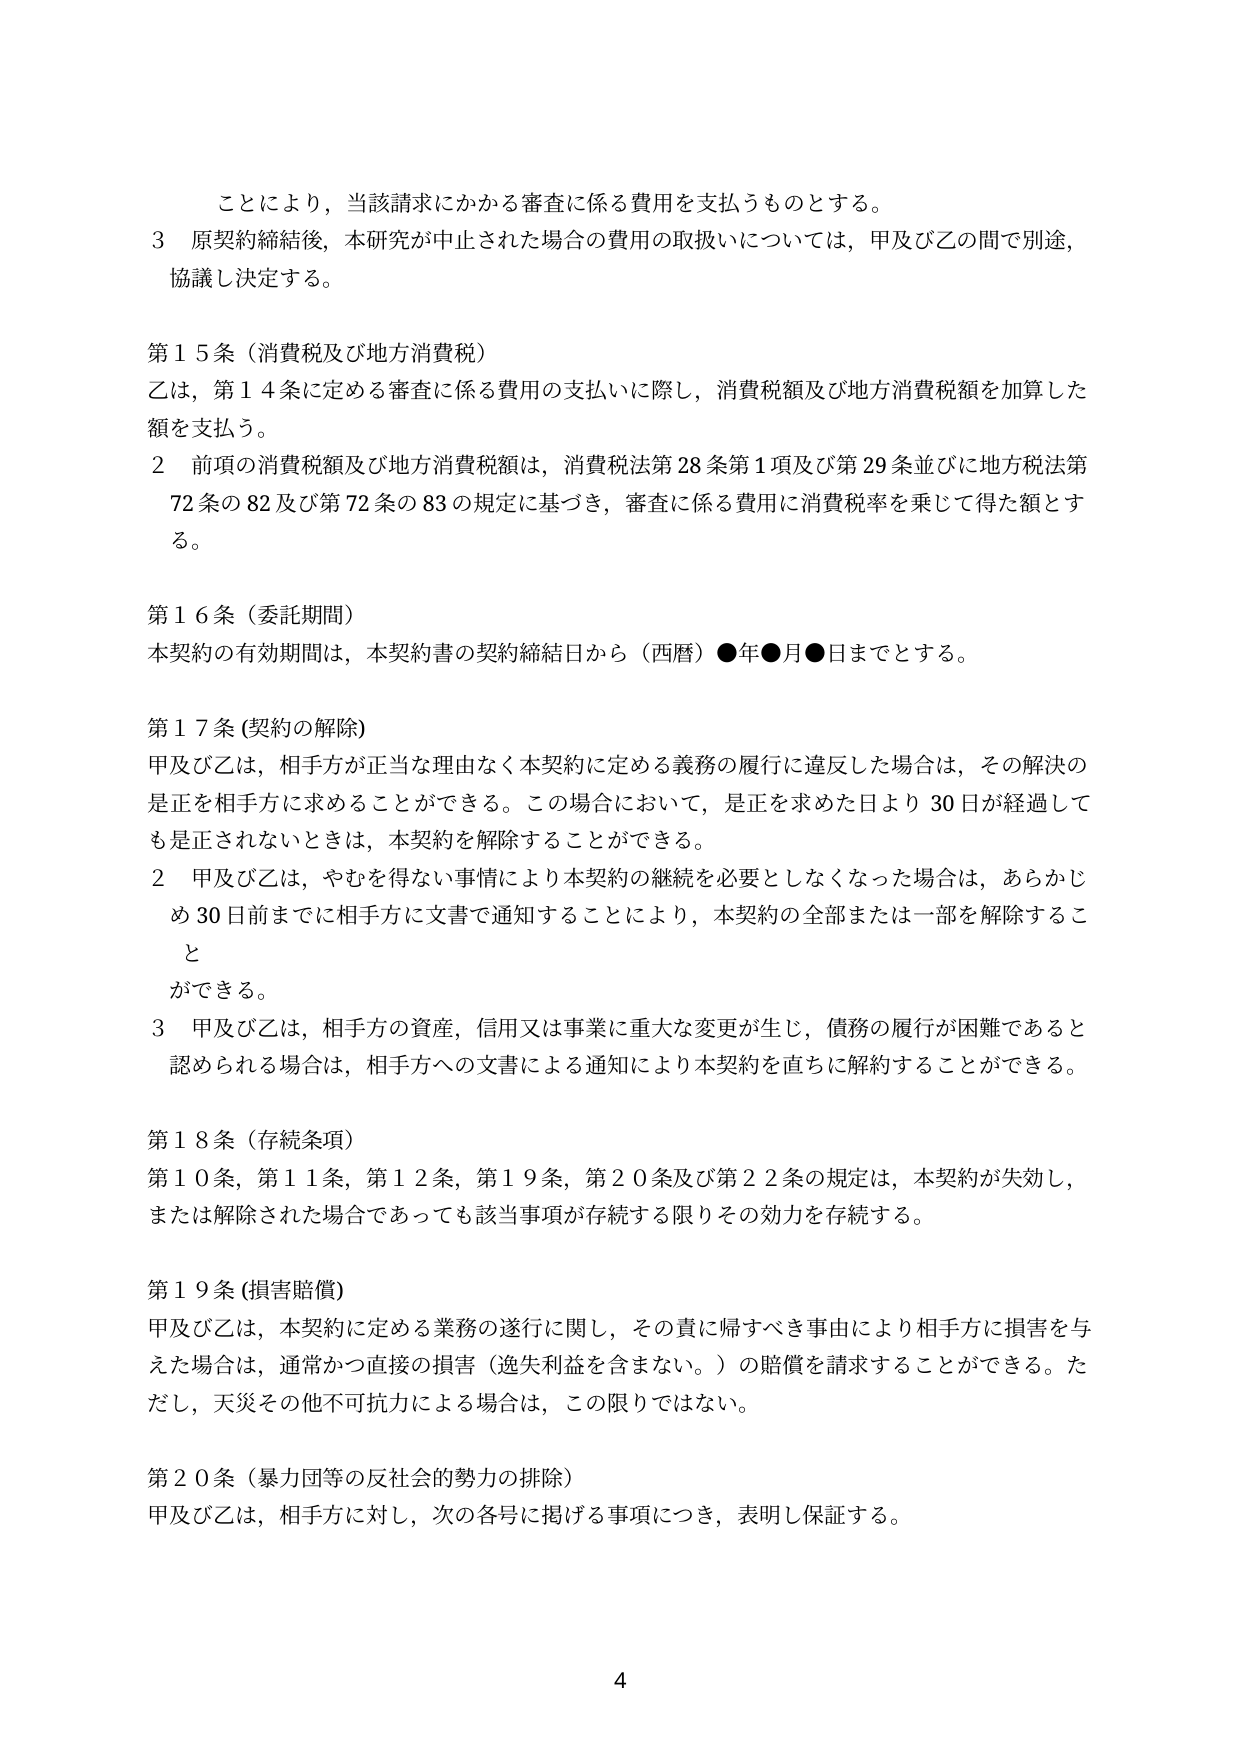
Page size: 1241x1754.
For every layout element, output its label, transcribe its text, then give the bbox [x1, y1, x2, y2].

text 第２０条（暴力団等の反社会的勢力の排除） [148, 1458, 1092, 1496]
text ３ 原契約締結後，本研究が中止された場合の費用の取扱いについては，甲及び乙の間で別途， [148, 221, 1092, 258]
text ができる。 [169, 971, 1092, 1008]
text 協議し決定する。 [169, 258, 1092, 296]
text ２ 甲及び乙は，やむを得ない事情により本契約の継続を必要としなくなった場合は，あらかじ [148, 858, 1092, 896]
text 第１５条（消費税及び地方消費税） [148, 333, 1092, 371]
text ３ 甲及び乙は，相手方の資産，信用又は事業に重大な変更が生じ，債務の履行が困難であると [148, 1008, 1092, 1046]
text る。 [169, 521, 1092, 558]
text 第１９条 (損害賠償) [148, 1271, 1092, 1308]
text 72条の82及び第72条の83の規定に基づき，審査に係る費用に消費税率を乗じて得た額とす [169, 483, 1092, 521]
text 甲及び乙は，相手方が正当な理由なく本契約に定める義務の履行に違反した場合は，その解決の是正を相手方に求めることができる。この場合において，是正を求めた日より30日が経過しても是正されないときは，本契約を解除することができる。 [148, 746, 1092, 858]
text 乙は，第１４条に定める審査に係る費用の支払いに際し，消費税額及び地方消費税額を加算した額を支払う。 [148, 371, 1092, 446]
text め30日前までに相手方に文書で通知することにより，本契約の全部または一部を解除すること [169, 896, 1092, 971]
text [169, 183, 1092, 221]
text 認められる場合は，相手方への文書による通知により本契約を直ちに解約することができる。 [169, 1046, 1092, 1083]
text 甲及び乙は，本契約に定める業務の遂行に関し，その責に帰すべき事由により相手方に損害を与えた場合は，通常かつ直接の損害（逸失利益を含まない。）の賠償を請求することができる。ただし，天災その他不可抗力による場合は，この限りではない。 [148, 1308, 1092, 1421]
text 甲及び乙は，相手方に対し，次の各号に掲げる事項につき，表明し保証する。 [148, 1496, 1092, 1533]
text 第１８条（存続条項） [148, 1121, 1092, 1158]
text 第１７条 (契約の解除) [148, 708, 1092, 746]
text ２ 前項の消費税額及び地方消費税額は，消費税法第28条第1項及び第29条並びに地方税法第 [148, 446, 1092, 483]
text 本契約の有効期間は，本契約書の契約締結日から（西暦）●年●月●日までとする。 [148, 633, 1092, 671]
text 第１６条（委託期間） [148, 596, 1092, 633]
text 第１０条，第１１条，第１２条，第１９条，第２０条及び第２２条の規定は，本契約が失効し，または解除された場合であっても該当事項が存続する限りその効力を存続する。 [148, 1158, 1092, 1233]
